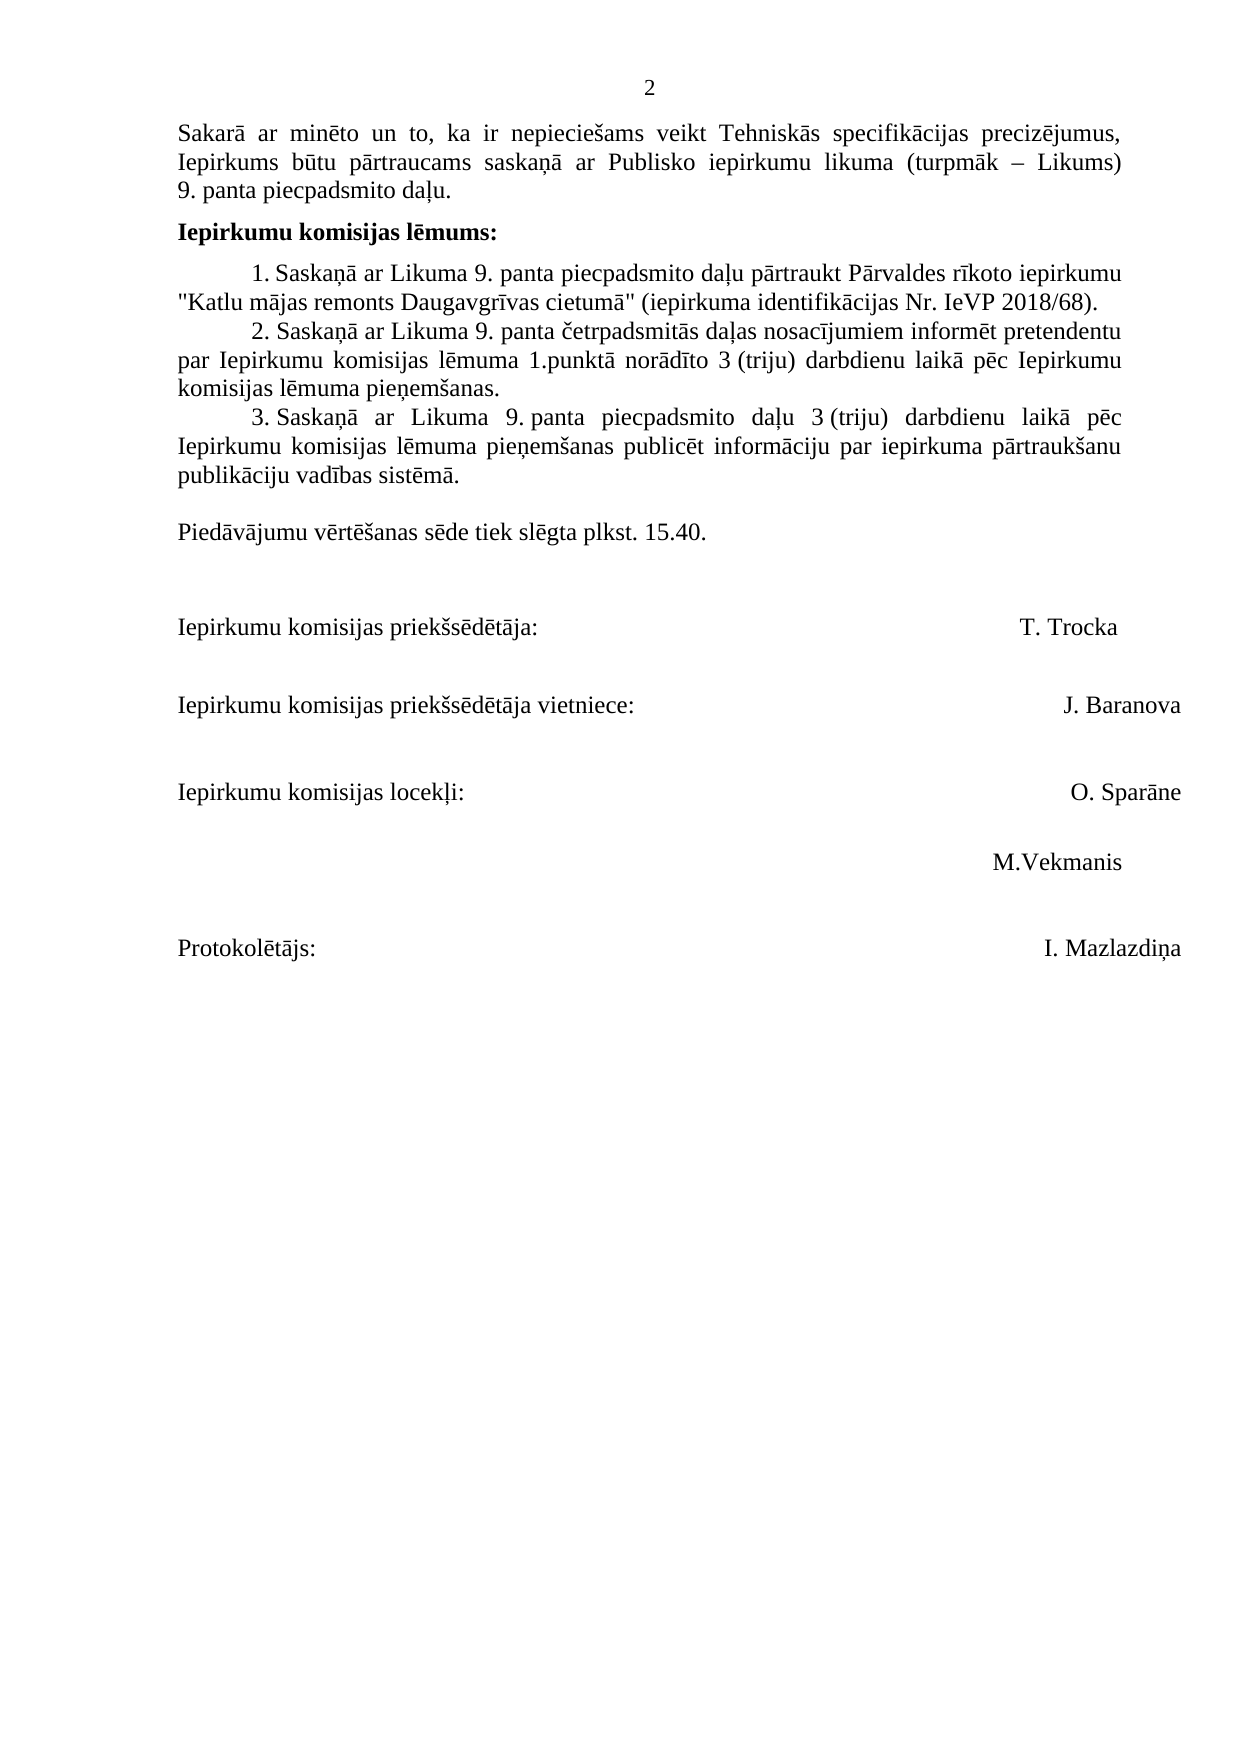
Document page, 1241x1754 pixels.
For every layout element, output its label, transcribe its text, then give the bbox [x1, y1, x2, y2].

text Iepirkumu komisijas priekšsēdētāja: T. Trocka [177, 612, 1122, 641]
text 3. Saskaņā ar Likuma 9. panta piecpadsmito daļu 3 (triju) darbdienu laikā pēc Iepirkumu komisijas lēmuma pieņemšanas publicēt informāciju par iepirkuma pārtraukšanu publikāciju vadības sistēmā. [177, 402, 1122, 488]
text Sakarā ar minēto un to, ka ir nepieciešams veikt Tehniskās specifikācijas precizējumus, Iepirkums būtu pārtraucams saskaņā ar Publisko iepirkumu likuma (turpmāk – Likums) 9. panta piecpadsmito daļu. [177, 118, 1122, 204]
text 1. Saskaņā ar Likuma 9. panta piecpadsmito daļu pārtraukt Pārvaldes rīkoto iepirkumu "Katlu mājas remonts Daugavgrīvas cietumā" (iepirkuma identifikācijas Nr. IeVP 2018/68). [177, 258, 1122, 316]
text Protokolētājs: I. Mazlazdiņa [177, 933, 1122, 962]
text Iepirkumu komisijas locekļi: O. Sparāne [177, 777, 1122, 806]
text M.Vekmanis [177, 847, 1122, 876]
text Iepirkumu komisijas lēmums: [177, 217, 1122, 246]
text 2. Saskaņā ar Likuma 9. panta četrpadsmitās daļas nosacījumiem informēt pretendentu par Iepirkumu komisijas lēmuma 1.punktā norādīto 3 (triju) darbdienu laikā pēc Iepirkumu komisijas lēmuma pieņemšanas. [177, 316, 1122, 402]
text Piedāvājumu vērtēšanas sēde tiek slēgta plkst. 15.40. [177, 517, 1122, 546]
text Iepirkumu komisijas priekšsēdētāja vietniece: J. Baranova [177, 691, 1122, 719]
